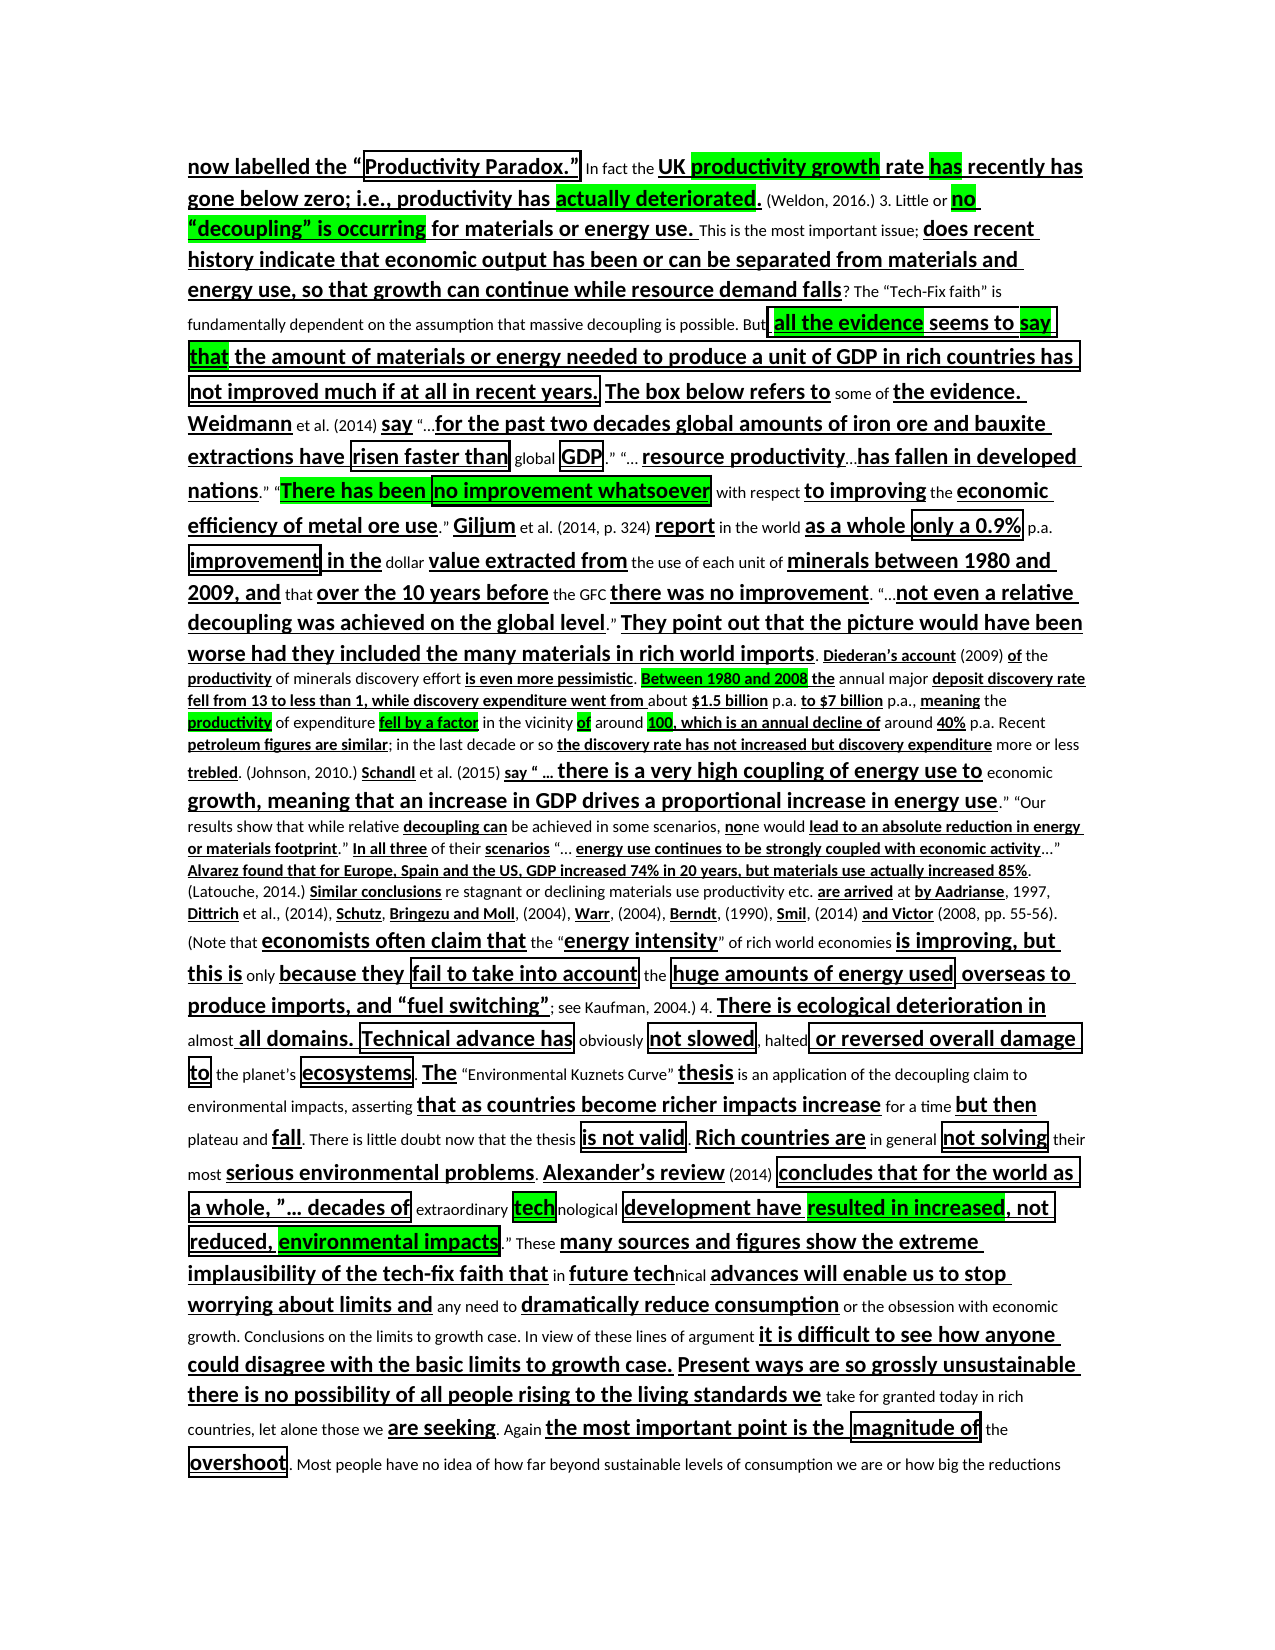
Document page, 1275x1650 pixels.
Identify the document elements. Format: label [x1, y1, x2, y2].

text [187, 150, 1087, 1478]
